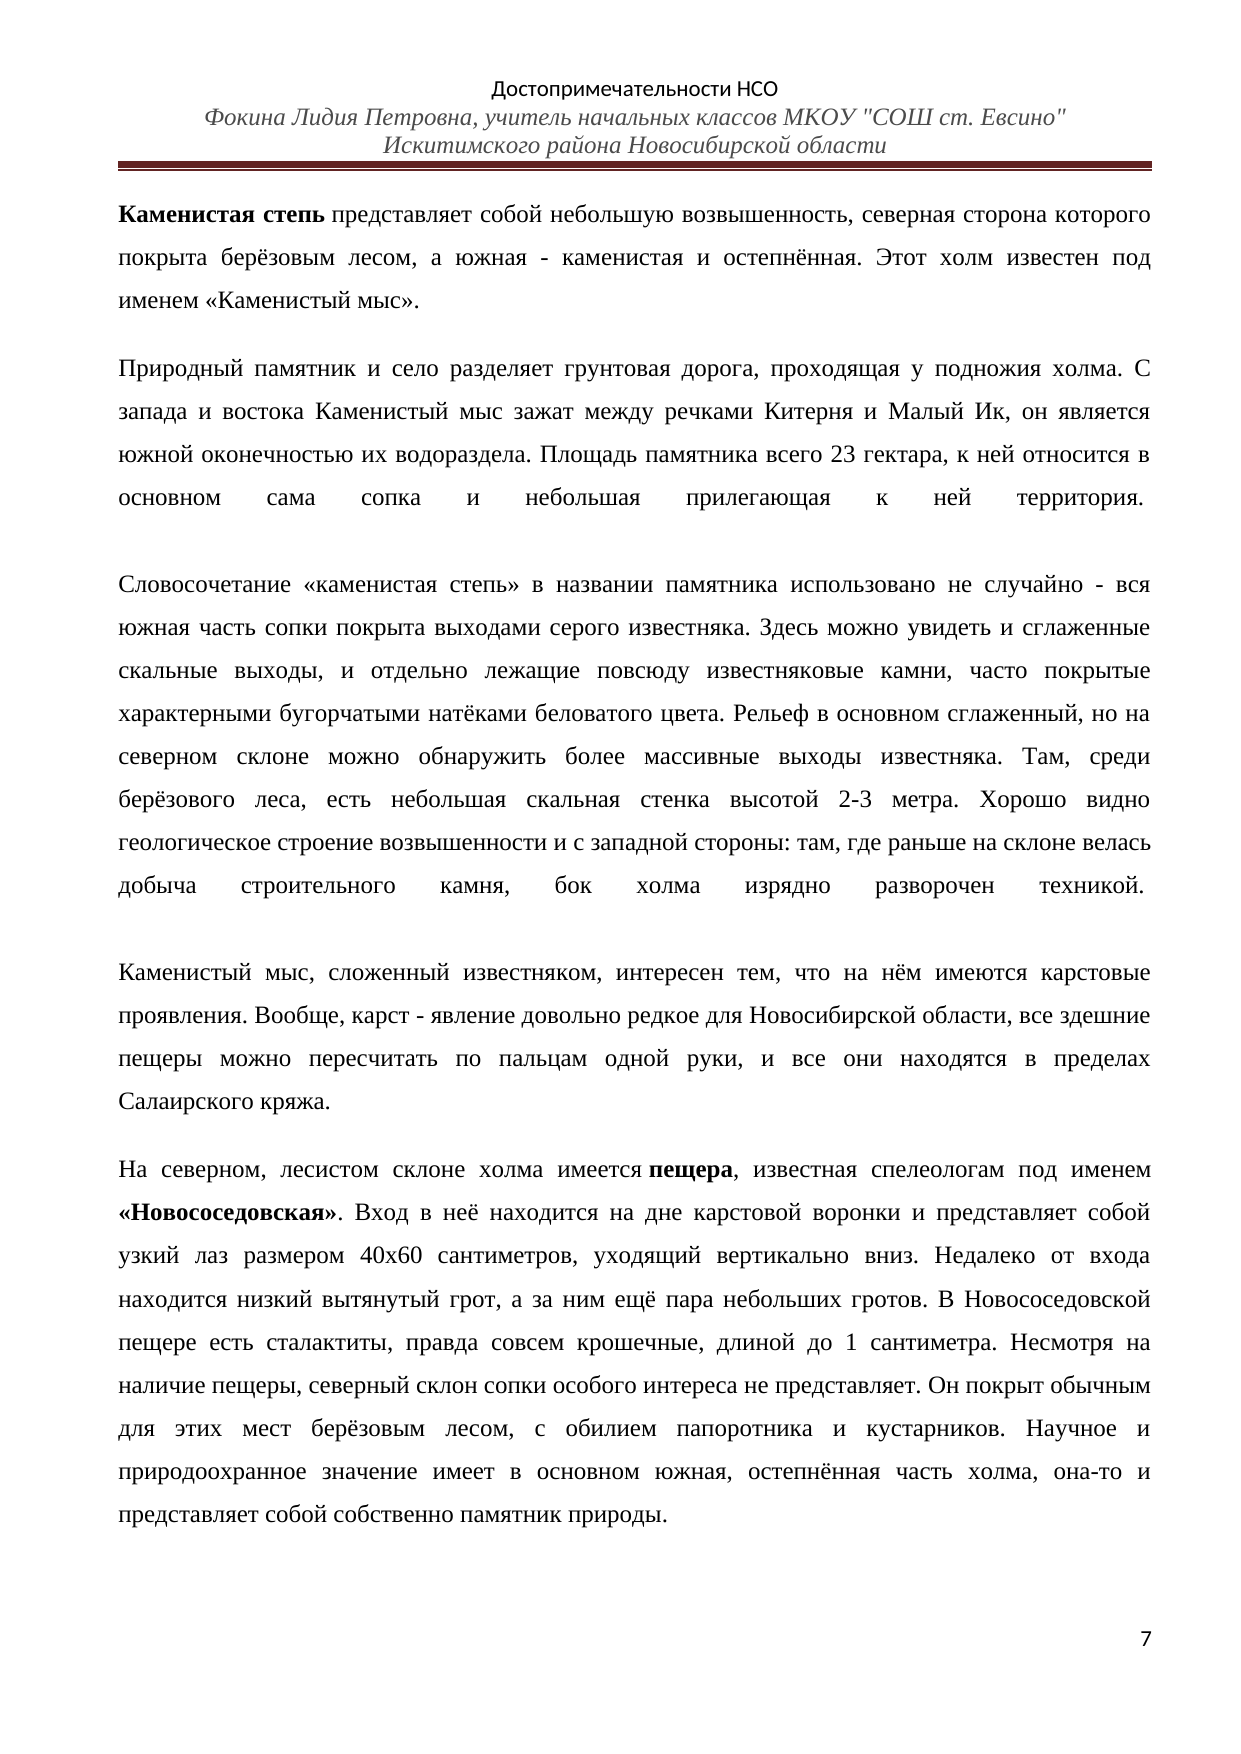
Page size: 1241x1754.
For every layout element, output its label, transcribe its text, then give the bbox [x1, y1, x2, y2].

text Природный памятник и село разделяет грунтовая дорога, проходящая у подножия холма. С запада и востока Каменистый мыс зажат между речками Китерня и Малый Ик, он является южной оконечностью их водораздела. Площадь памятника всего 23 гектара, к ней относится в основном сама сопка и небольшая прилегающая к ней территория. Словосочетание «каменистая степь» в названии памятника использовано не случайно - вся южная часть сопки покрыта выходами серого известняка. Здесь можно увидеть и сглаженные скальные выходы, и отдельно лежащие повсюду известняковые камни, часто покрытые характерными бугорчатыми натёками беловатого цвета. Рельеф в основном сглаженный, но на северном склоне можно обнаружить более массивные выходы известняка. Там, среди берёзового леса, есть небольшая скальная стенка высотой 2-3 метра. Хорошо видно геологическое строение возвышенности и с западной стороны: там, где раньше на склоне велась добыча строительного камня, бок холма изрядно разворочен техникой. Каменистый мыс, сложенный известняком, интересен тем, что на нём имеются карстовые проявления. Вообще, карст - явление довольно редкое для Новосибирской области, все здешние пещеры можно пересчитать по пальцам одной руки, и все они находятся в пределах Салаирского кряжа. [118, 353, 1152, 1115]
text Каменистая степь представляет собой небольшую возвышенность, северная сторона которого покрыта берёзовым лесом, а южная - каменистая и остепнённая. Этот холм известен под именем «Каменистый мыс». [118, 199, 1152, 314]
text На северном, лесистом склоне холма имеется пещера, известная спелеологам под именем «Новососедовская». Вход в неё находится на дне карстовой воронки и представляет собой узкий лаз размером 40х60 сантиметров, уходящий вертикально вниз. Недалеко от входа находится низкий вытянутый грот, а за ним ещё пара небольших гротов. В Новососедовской пещере есть сталактиты, правда совсем крошечные, длиной до 1 сантиметра. Несмотря на наличие пещеры, северный склон сопки особого интереса не представляет. Он покрыт обычным для этих мест берёзовым лесом, с обилием папоротника и кустарников. Научное и природоохранное значение имеет в основном южная, остепнённая часть холма, она-то и представляет собой собственно памятник природы. [118, 1154, 1152, 1528]
